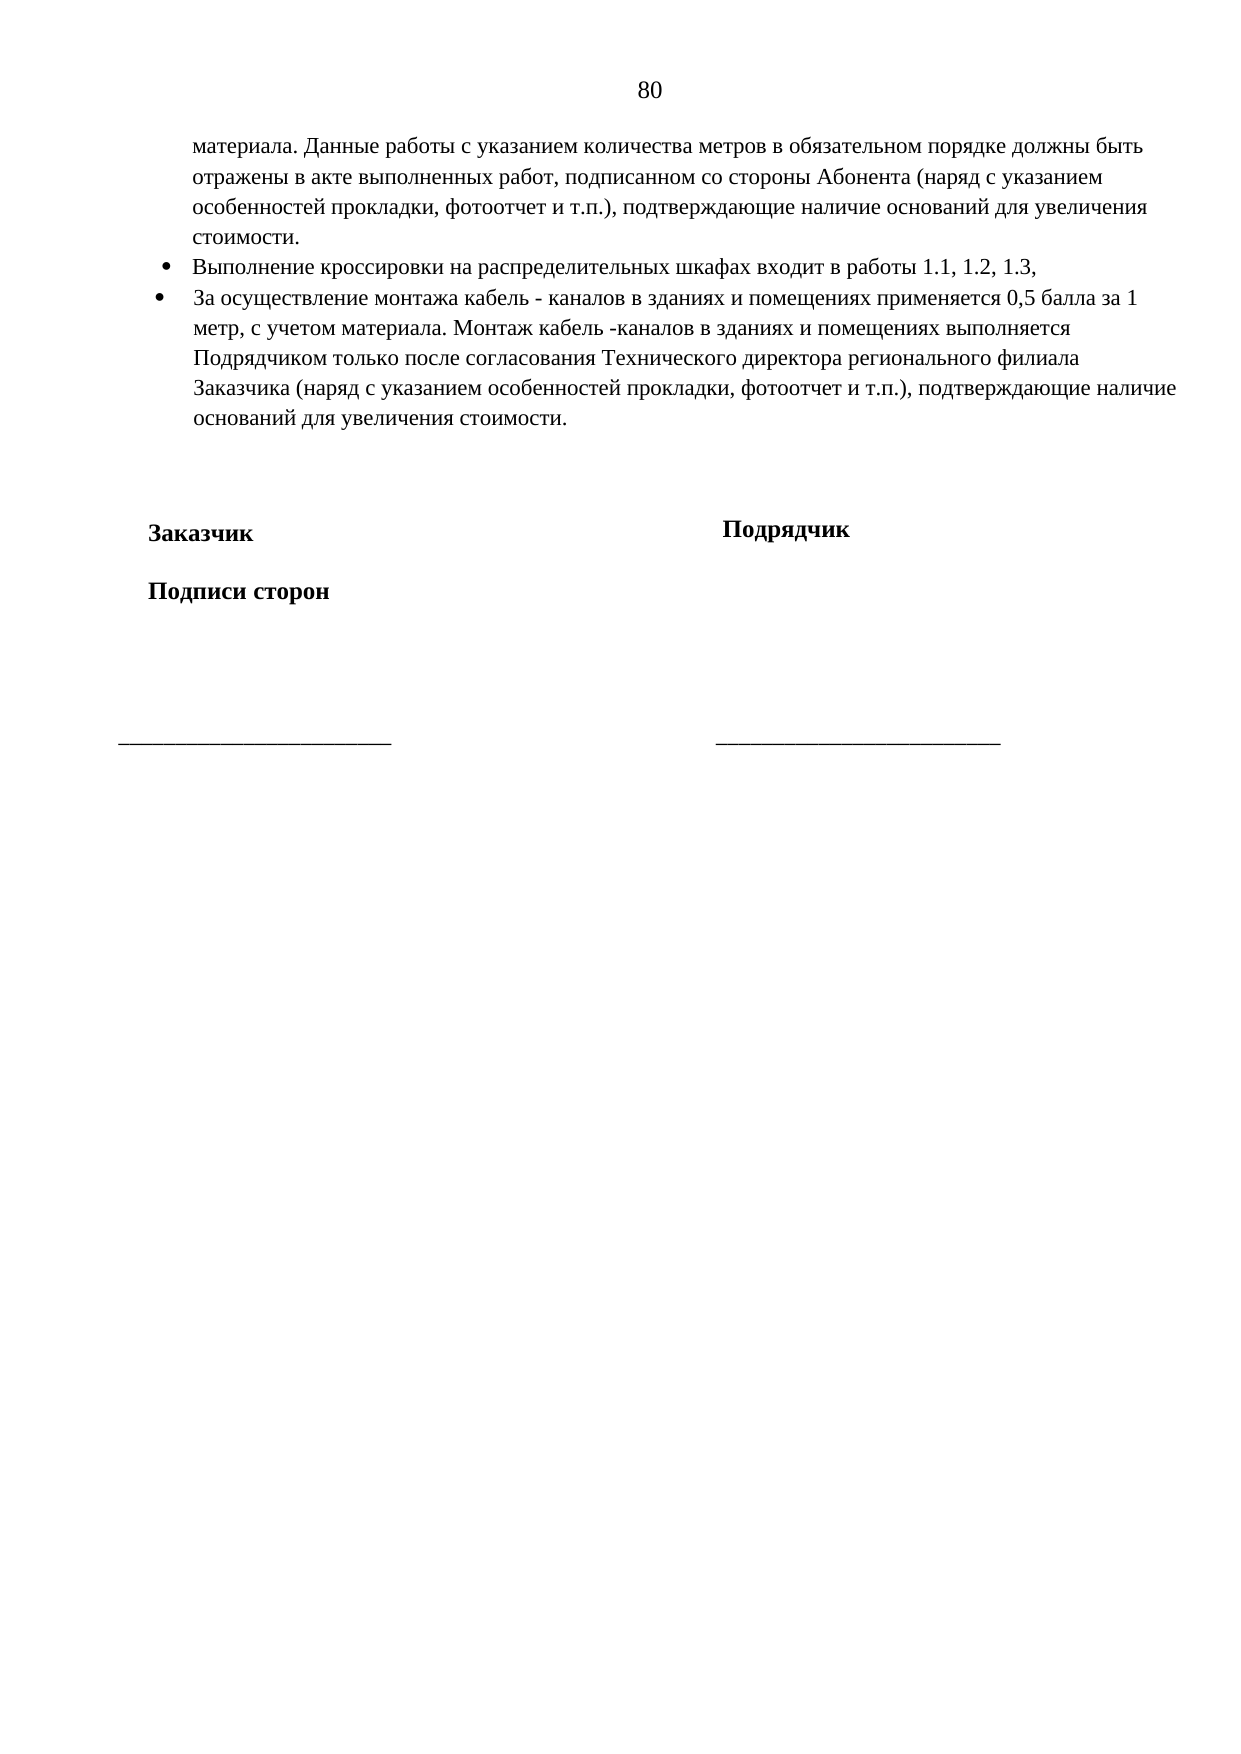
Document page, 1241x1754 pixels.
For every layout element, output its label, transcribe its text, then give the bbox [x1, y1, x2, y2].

text ________________________ _________________________ [118, 720, 1181, 748]
list За осуществление монтажа кабель - каналов в зданиях и помещениях применяется 0,5 балла за 1 метр, с учетом материала. Монтаж кабель -каналов в зданиях и помещениях выполняется Подрядчиком только после согласования Технического директора регионального филиала Заказчика (наряд с указанием особенностей прокладки, фотоотчет и т.п.), подтверждающие наличие оснований для увеличения стоимости. [156, 283, 1181, 431]
list Выполнение кроссировки на распределительных шкафах входит в работы 1.1, 1.2, 1.3, [162, 253, 1181, 280]
table_header [664, 461, 1198, 605]
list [156, 132, 1181, 249]
table_header Заказчик Подписи сторон [118, 461, 663, 605]
